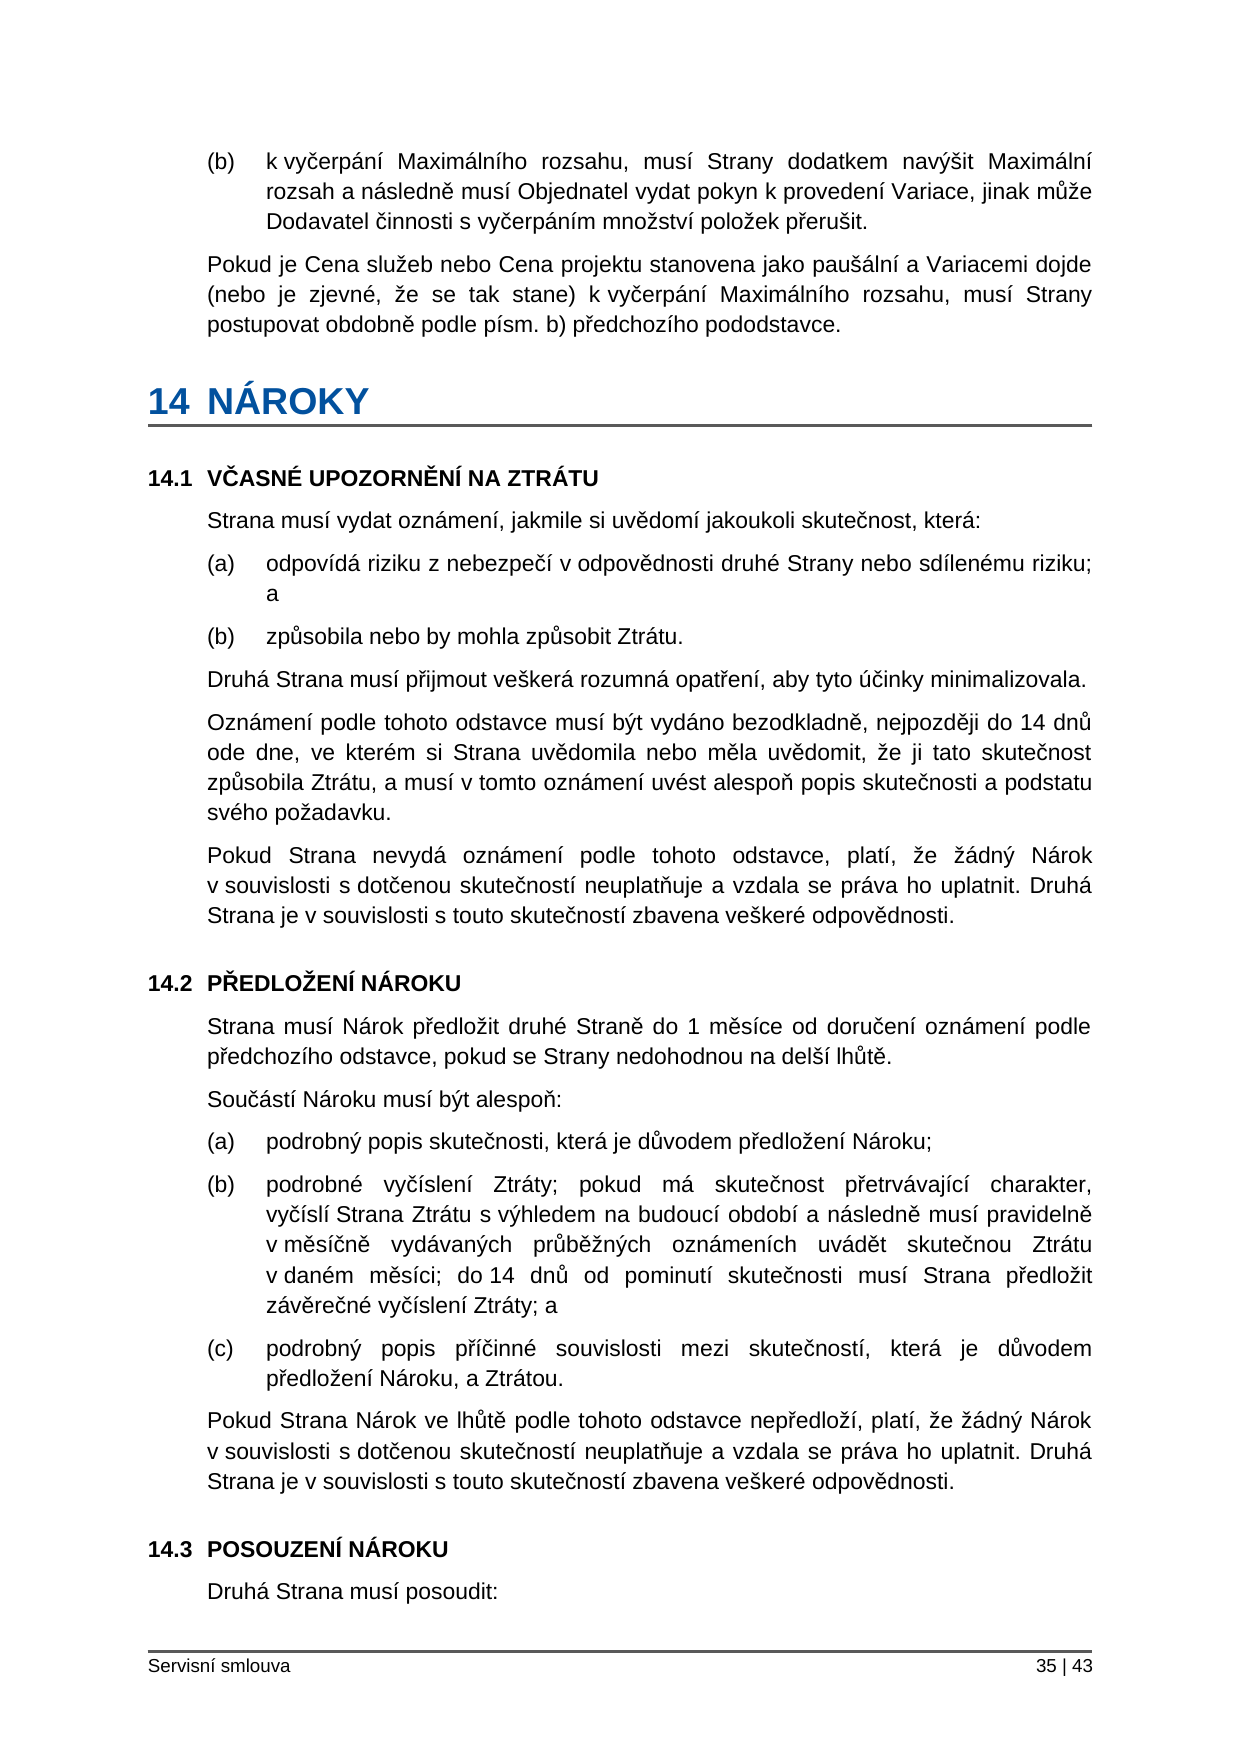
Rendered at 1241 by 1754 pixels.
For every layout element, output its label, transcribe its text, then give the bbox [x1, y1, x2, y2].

text Druhá Strana musí posoudit: [207, 1578, 1092, 1605]
text podrobné vyčíslení Ztráty; pokud má skutečnost přetrvávající charakter, vyčíslí Strana Ztrátu s výhledem na budoucí období a následně musí pravidelně v měsíčně vydávaných průběžných oznámeních uvádět skutečnou Ztrátu v daném měsíci; do 14 dnů od pominutí skutečnosti musí Strana předložit závěrečné vyčíslení Ztráty; a [207, 1171, 1092, 1318]
text Pokud Strana Nárok ve lhůtě podle tohoto odstavce nepředloží, platí, že žádný Nárok v souvislosti s dotčenou skutečností neuplatňuje a vzdala se práva ho uplatnit. Druhá Strana je v souvislosti s touto skutečností zbavena veškeré odpovědnosti. [207, 1407, 1092, 1494]
text podrobný popis skutečnosti, která je důvodem předložení Nároku; [207, 1128, 1092, 1155]
text Oznámení podle tohoto odstavce musí být vydáno bezodkladně, nejpozději do 14 dnů ode dne, ve kterém si Strana uvědomila nebo měla uvědomit, že ji tato skutečnost způsobila Ztrátu, a musí v tomto oznámení uvést alespoň popis skutečnosti a podstatu svého požadavku. [207, 708, 1092, 826]
text Pokud je Cena služeb nebo Cena projektu stanovena jako paušální a Variacemi dojde (nebo je zjevné, že se tak stane) k vyčerpání Maximálního rozsahu, musí Strany postupovat obdobně podle písm. b) předchozího pododstavce. [207, 251, 1092, 338]
text podrobný popis příčinné souvislosti mezi skutečností, která je důvodem předložení Nároku, a Ztrátou. [207, 1334, 1092, 1391]
text Strana musí Nárok předložit druhé Straně do 1 měsíce od doručení oznámení podle předchozího odstavce, pokud se Strany nedohodnou na delší lhůtě. [207, 1013, 1092, 1069]
text způsobila nebo by mohla způsobit Ztrátu. [207, 623, 1092, 649]
text Pokud Strana nevydá oznámení podle tohoto odstavce, platí, že žádný Nárok v souvislosti s dotčenou skutečností neuplatňuje a vzdala se práva ho uplatnit. Druhá Strana je v souvislosti s touto skutečností zbavena veškeré odpovědnosti. [207, 842, 1092, 929]
text Včasné upozornění na ztrátu [148, 465, 1092, 491]
text k vyčerpání Maximálního rozsahu, musí Strany dodatkem navýšit Maximální rozsah a následně musí Objednatel vydat pokyn k provedení Variace, jinak může Dodavatel činnosti s vyčerpáním množství položek přerušit. [207, 148, 1092, 234]
text Nároky [148, 379, 1092, 424]
text Strana musí vydat oznámení, jakmile si uvědomí jakoukoli skutečnost, která: [207, 507, 1092, 534]
text Posouzení nároku [148, 1536, 1092, 1562]
text Předložení nároku [148, 970, 1092, 996]
text Druhá Strana musí přijmout veškerá rozumná opatření, aby tyto účinky minimalizovala. [207, 666, 1092, 692]
text odpovídá riziku z nebezpečí v odpovědnosti druhé Strany nebo sdílenému riziku; a [207, 550, 1092, 607]
text Součástí Nároku musí být alespoň: [207, 1086, 1092, 1112]
